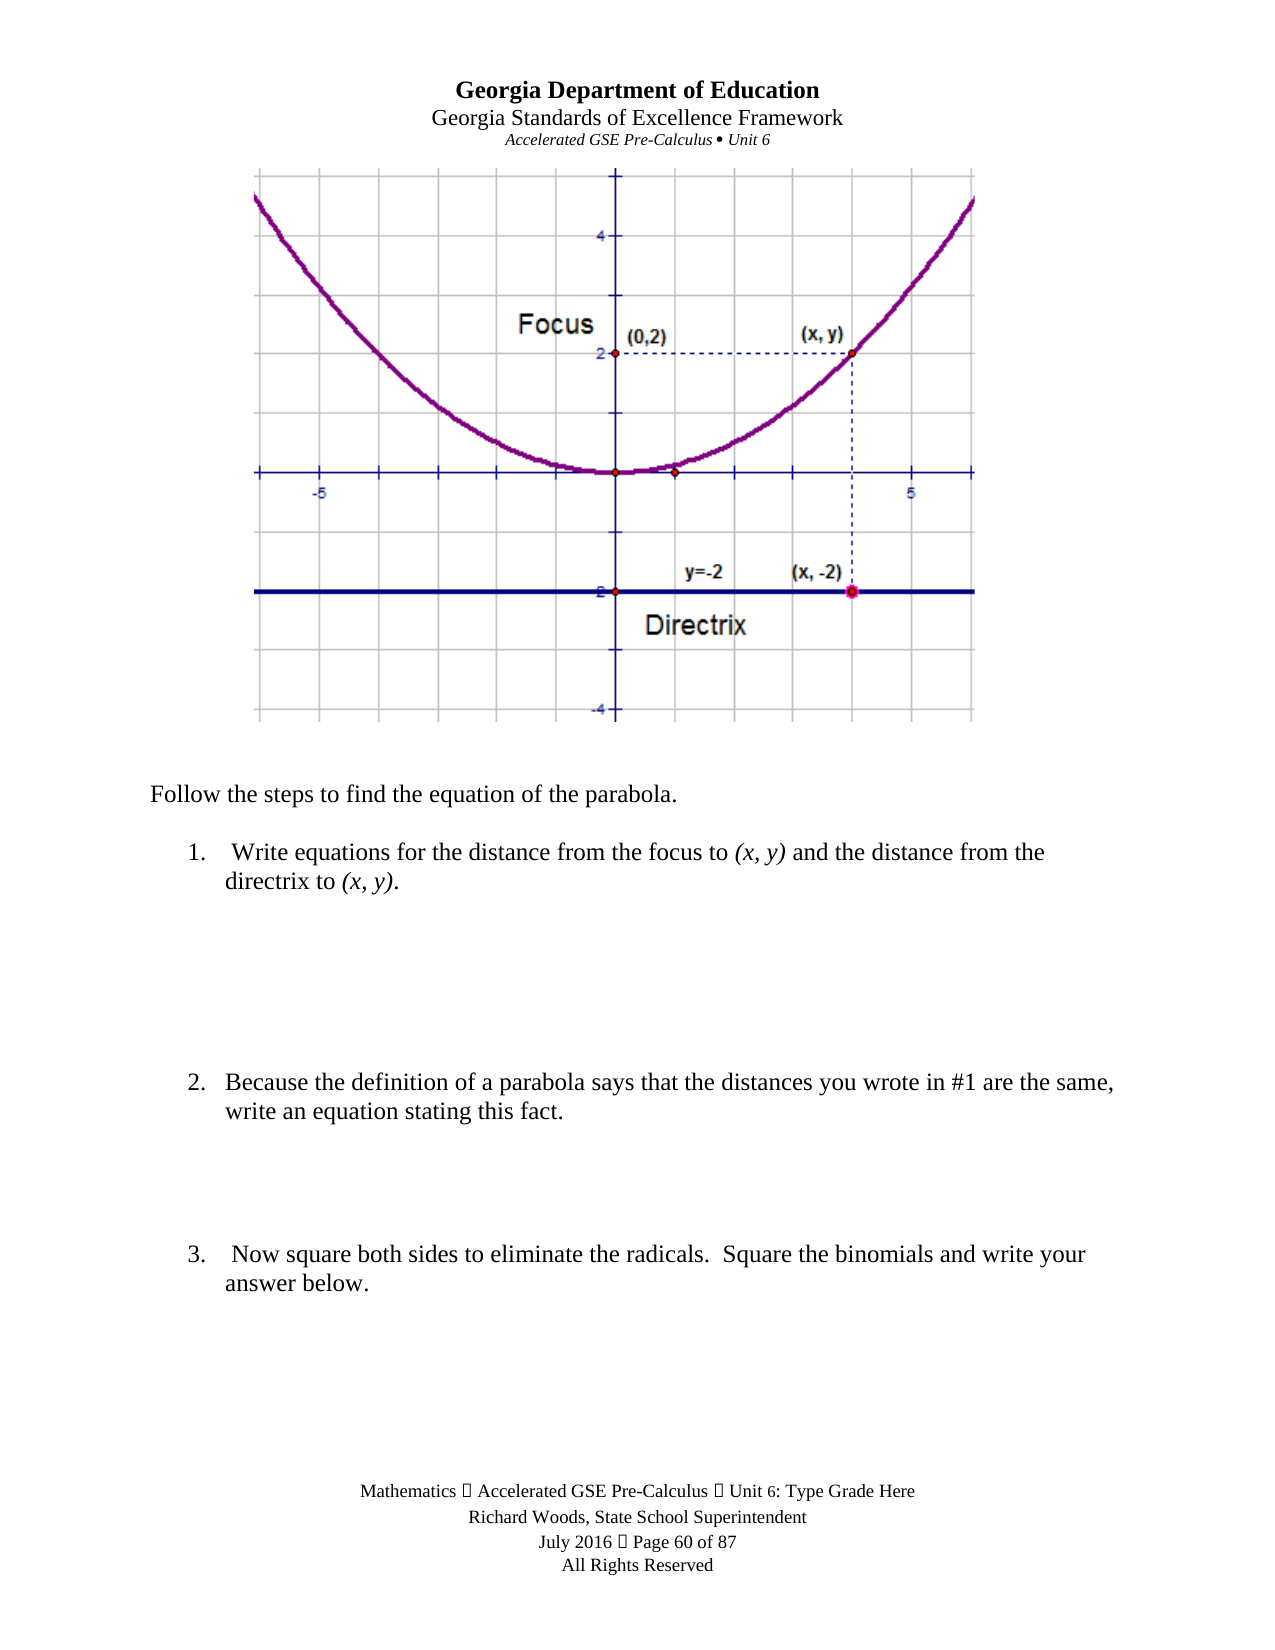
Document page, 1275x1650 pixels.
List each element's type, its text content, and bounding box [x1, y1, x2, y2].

list Because the definition of a parabola says that the distances you wrote in #1 are the same, write an equation stating this fact. [187, 1067, 1125, 1124]
text Follow the steps to find the equation of the parabola. [150, 779, 1125, 808]
list Now square both sides to eliminate the radicals. Square the binomials and write your answer below. [187, 1239, 1125, 1297]
list Write equations for the distance from the focus to (x, y) and the distance from the directrix to (x, y). [187, 837, 1125, 894]
picture [253, 168, 975, 722]
